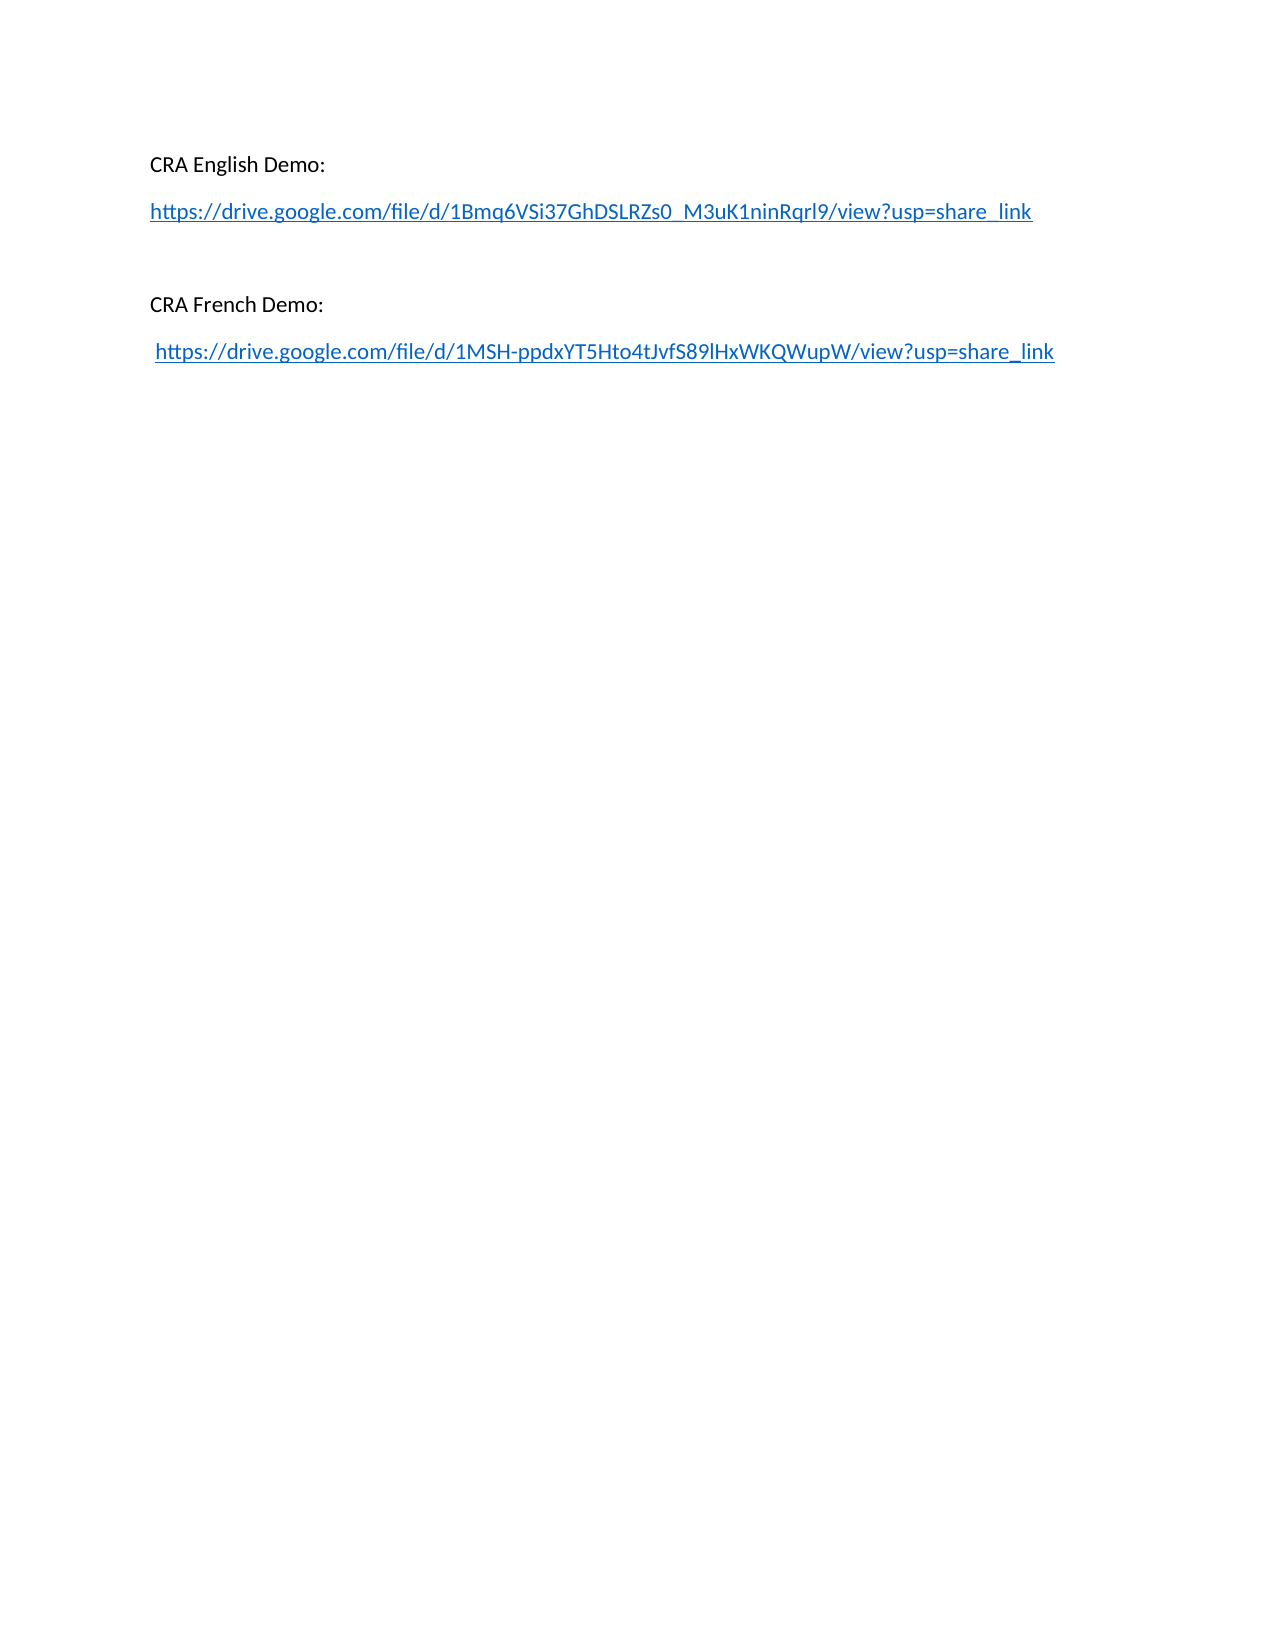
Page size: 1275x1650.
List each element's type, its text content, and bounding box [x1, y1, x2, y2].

text https://drive.google.com/file/d/1Bmq6VSi37GhDSLRZs0_M3uK1ninRqrl9/view?usp=share_link [150, 197, 1125, 225]
text https://drive.google.com/file/d/1MSH-ppdxYT5Hto4tJvfS89lHxWKQWupW/view?usp=share_link [150, 337, 1125, 366]
text CRA French Demo: [150, 291, 1125, 319]
text CRA English Demo: [150, 150, 1125, 178]
